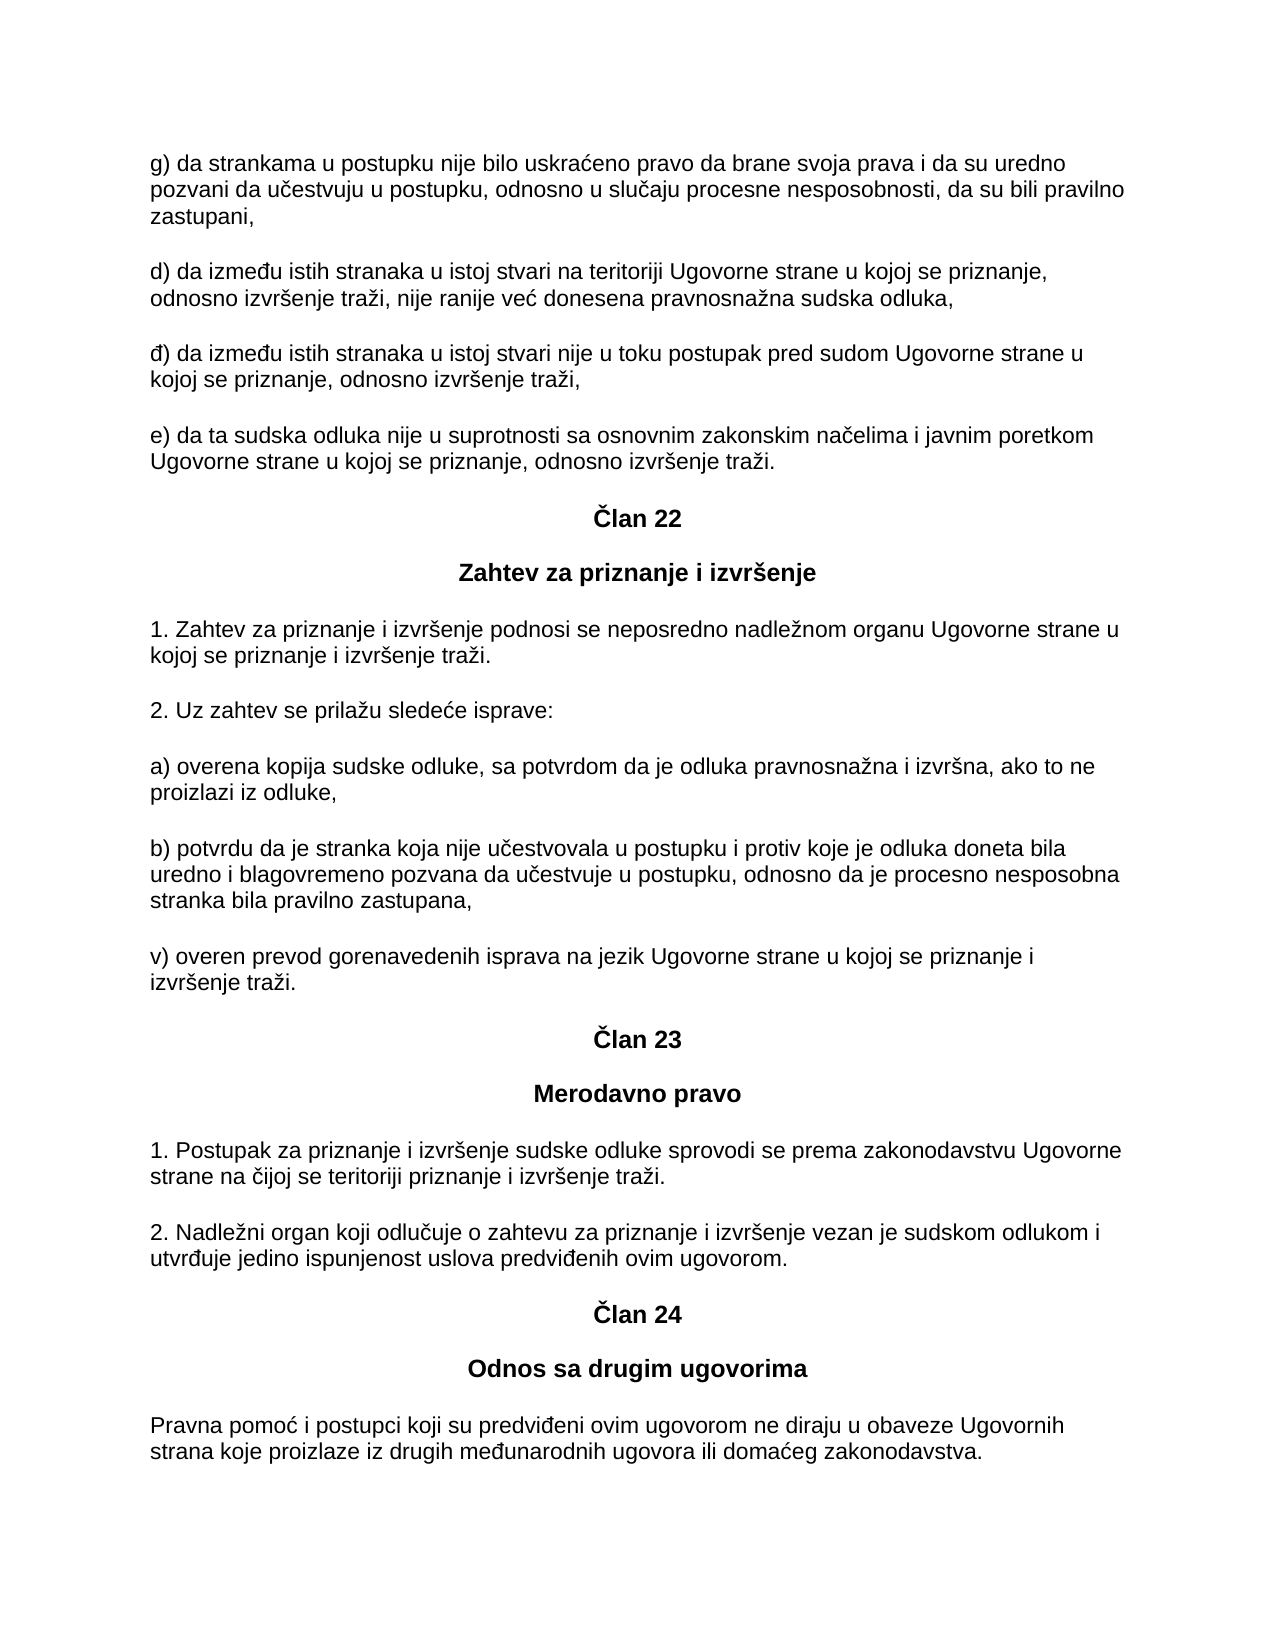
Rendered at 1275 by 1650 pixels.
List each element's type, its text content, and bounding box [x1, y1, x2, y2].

text d) da između istih stranaka u istoj stvari na teritoriji Ugovorne strane u kojoj se priznanje, odnosno izvršenje traži, nije ranije već donesena pravnosnažna sudska odluka, [150, 258, 1125, 311]
text Odnos sa drugim ugovorima [150, 1354, 1125, 1383]
text a) overena kopija sudske odluke, sa potvrdom da je odluka pravnosnažna i izvršna, ako to ne proizlazi iz odluke, [150, 753, 1125, 806]
text Zahtev za priznanje i izvršenje [150, 558, 1125, 586]
text Merodavno pravo [150, 1079, 1125, 1107]
text b) potvrdu da je stranka koja nije učestvovala u postupku i protiv koje je odluka doneta bila uredno i blagovremeno pozvana da učestvuje u postupku, odnosno da je procesno nesposobna stranka bila pravilno zastupana, [150, 835, 1125, 914]
text Član 22 [150, 504, 1125, 533]
text v) overen prevod gorenavedenih isprava na jezik Ugovorne strane u kojoj se priznanje i izvršenje traži. [150, 943, 1125, 996]
text 2. Uz zahtev se prilažu sledeće isprave: [150, 697, 1125, 724]
text Član 24 [150, 1300, 1125, 1329]
text e) da ta sudska odluka nije u suprotnosti sa osnovnim zakonskim načelima i javnim poretkom Ugovorne strane u kojoj se priznanje, odnosno izvršenje traži. [150, 422, 1125, 475]
text 1. Postupak za priznanje i izvršenje sudske odluke sprovodi se prema zakonodavstvu Ugovorne strane na čijoj se teritoriji priznanje i izvršenje traži. [150, 1137, 1125, 1189]
text 2. Nadležni organ koji odlučuje o zahtevu za priznanje i izvršenje vezan je sudskom odlukom i utvrđuje jedino ispunjenost uslova predviđenih ovim ugovorom. [150, 1218, 1125, 1271]
text đ) da između istih stranaka u istoj stvari nije u toku postupak pred sudom Ugovorne strane u kojoj se priznanje, odnosno izvršenje traži, [150, 340, 1125, 393]
text g) da strankama u postupku nije bilo uskraćeno pravo da brane svoja prava i da su uredno pozvani da učestvuju u postupku, odnosno u slučaju procesne nesposobnosti, da su bili pravilno zastupani, [150, 150, 1125, 229]
text 1. Zahtev za priznanje i izvršenje podnosi se neposredno nadležnom organu Ugovorne strane u kojoj se priznanje i izvršenje traži. [150, 616, 1125, 668]
text Pravna pomoć i postupci koji su predviđeni ovim ugovorom ne diraju u obaveze Ugovornih strana koje proizlaze iz drugih međunarodnih ugovora ili domaćeg zakonodavstva. [150, 1412, 1125, 1465]
text Član 23 [150, 1025, 1125, 1054]
